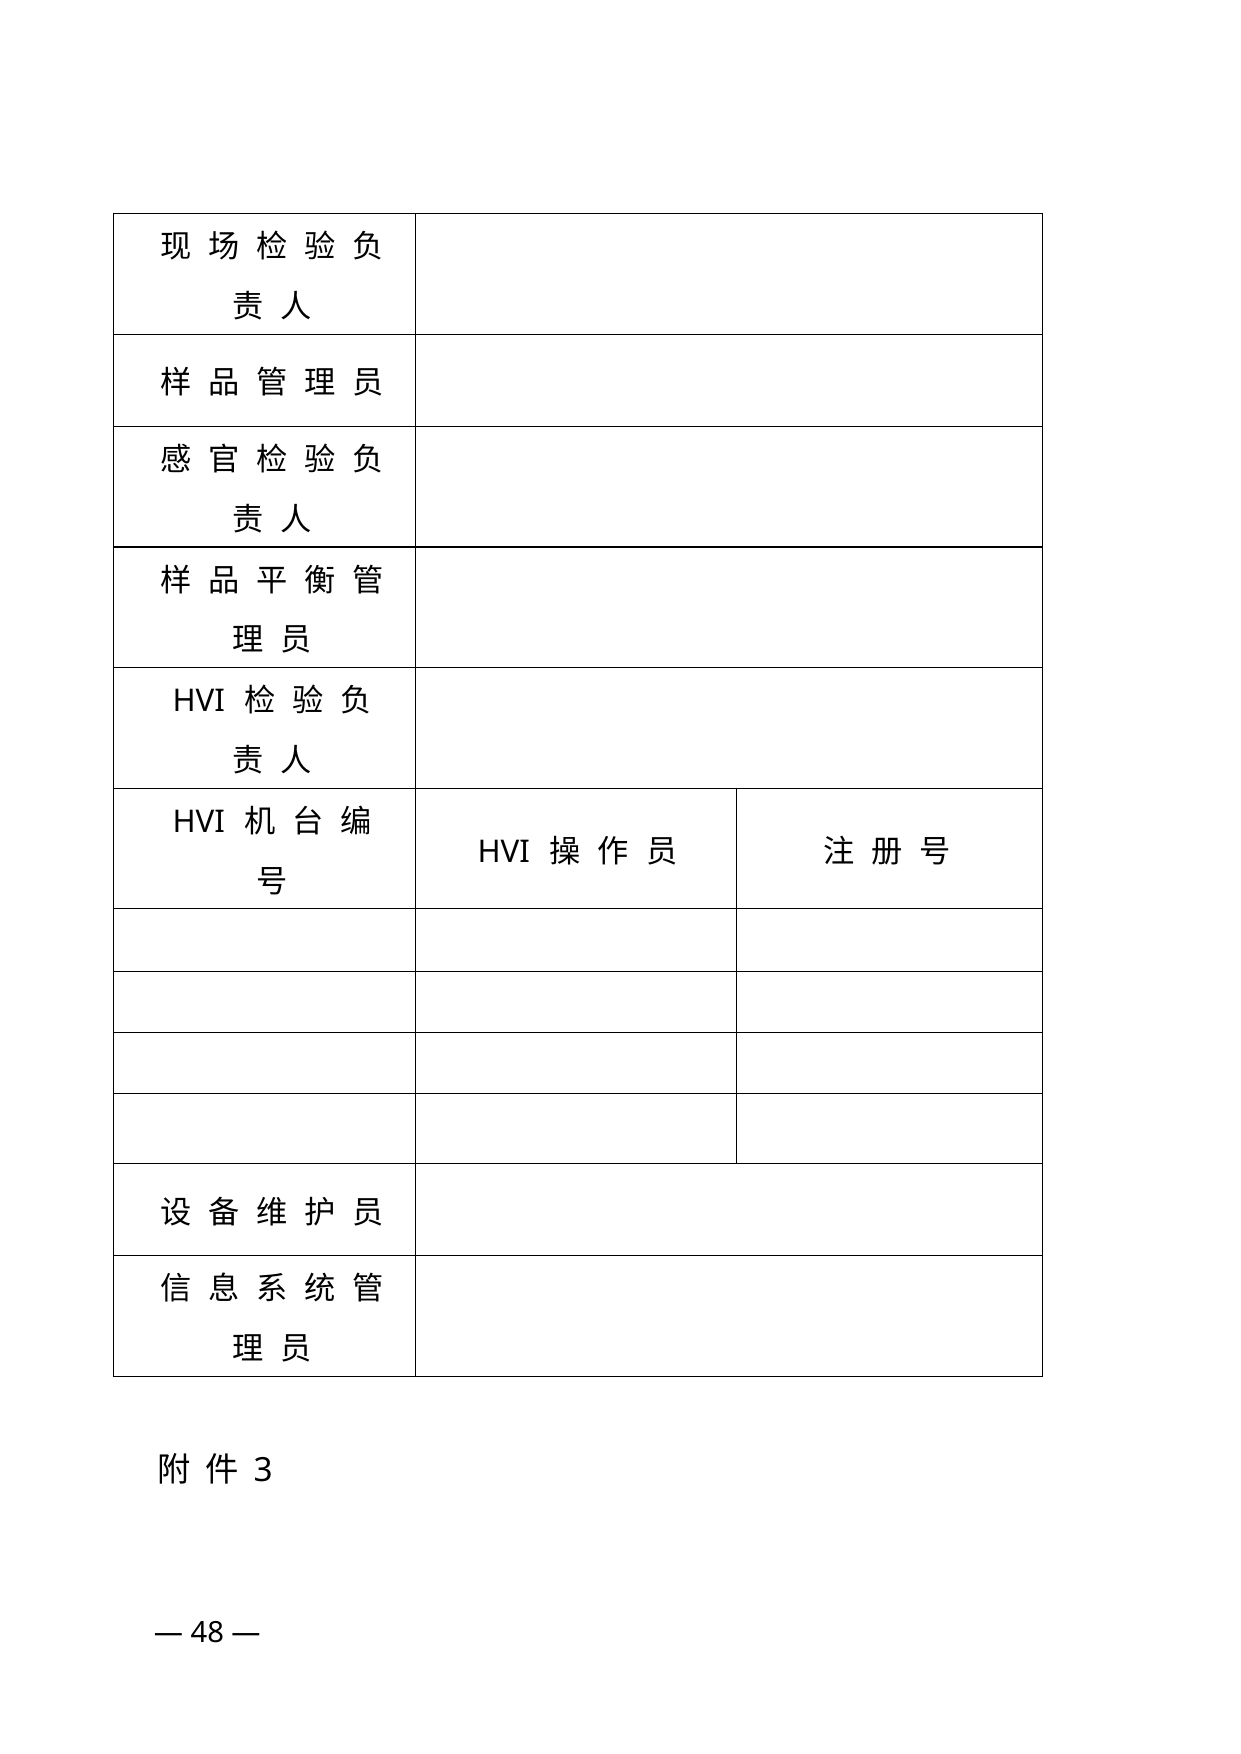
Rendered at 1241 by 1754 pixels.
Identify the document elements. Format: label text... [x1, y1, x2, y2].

table_cell [416, 972, 736, 1032]
table_cell [416, 214, 1042, 333]
table_cell 设备维护员 [114, 1164, 415, 1255]
table_cell [416, 335, 1042, 426]
table_cell 现场检验负责人 [114, 214, 415, 333]
table_cell [737, 1094, 1042, 1163]
table_cell [416, 668, 1042, 788]
table_cell 样品管理员 [114, 335, 415, 426]
table_cell 样品平衡管理员 [114, 548, 415, 667]
table_cell HVI机台编号 [114, 789, 415, 908]
table_cell [416, 1094, 736, 1163]
table_cell [416, 548, 1042, 667]
table_cell [416, 1033, 736, 1093]
table_cell 信息系统管理员 [114, 1256, 415, 1376]
table_cell 注册号 [737, 789, 1042, 908]
table_cell HVI检验负责人 [114, 668, 415, 788]
table_cell [737, 972, 1042, 1032]
table_cell [114, 909, 415, 971]
table_cell [416, 1256, 1042, 1376]
table_cell [416, 909, 736, 971]
table_cell HVI操作员 [416, 789, 736, 908]
table_cell [416, 1164, 1042, 1255]
table_cell [737, 909, 1042, 971]
table_cell [114, 1094, 415, 1163]
table_cell [114, 972, 415, 1032]
text 附件3 [157, 1437, 1071, 1496]
table_cell 感官检验负责人 [114, 427, 415, 546]
table_cell [737, 1033, 1042, 1093]
table_cell [416, 427, 1042, 546]
table_cell [114, 1033, 415, 1093]
